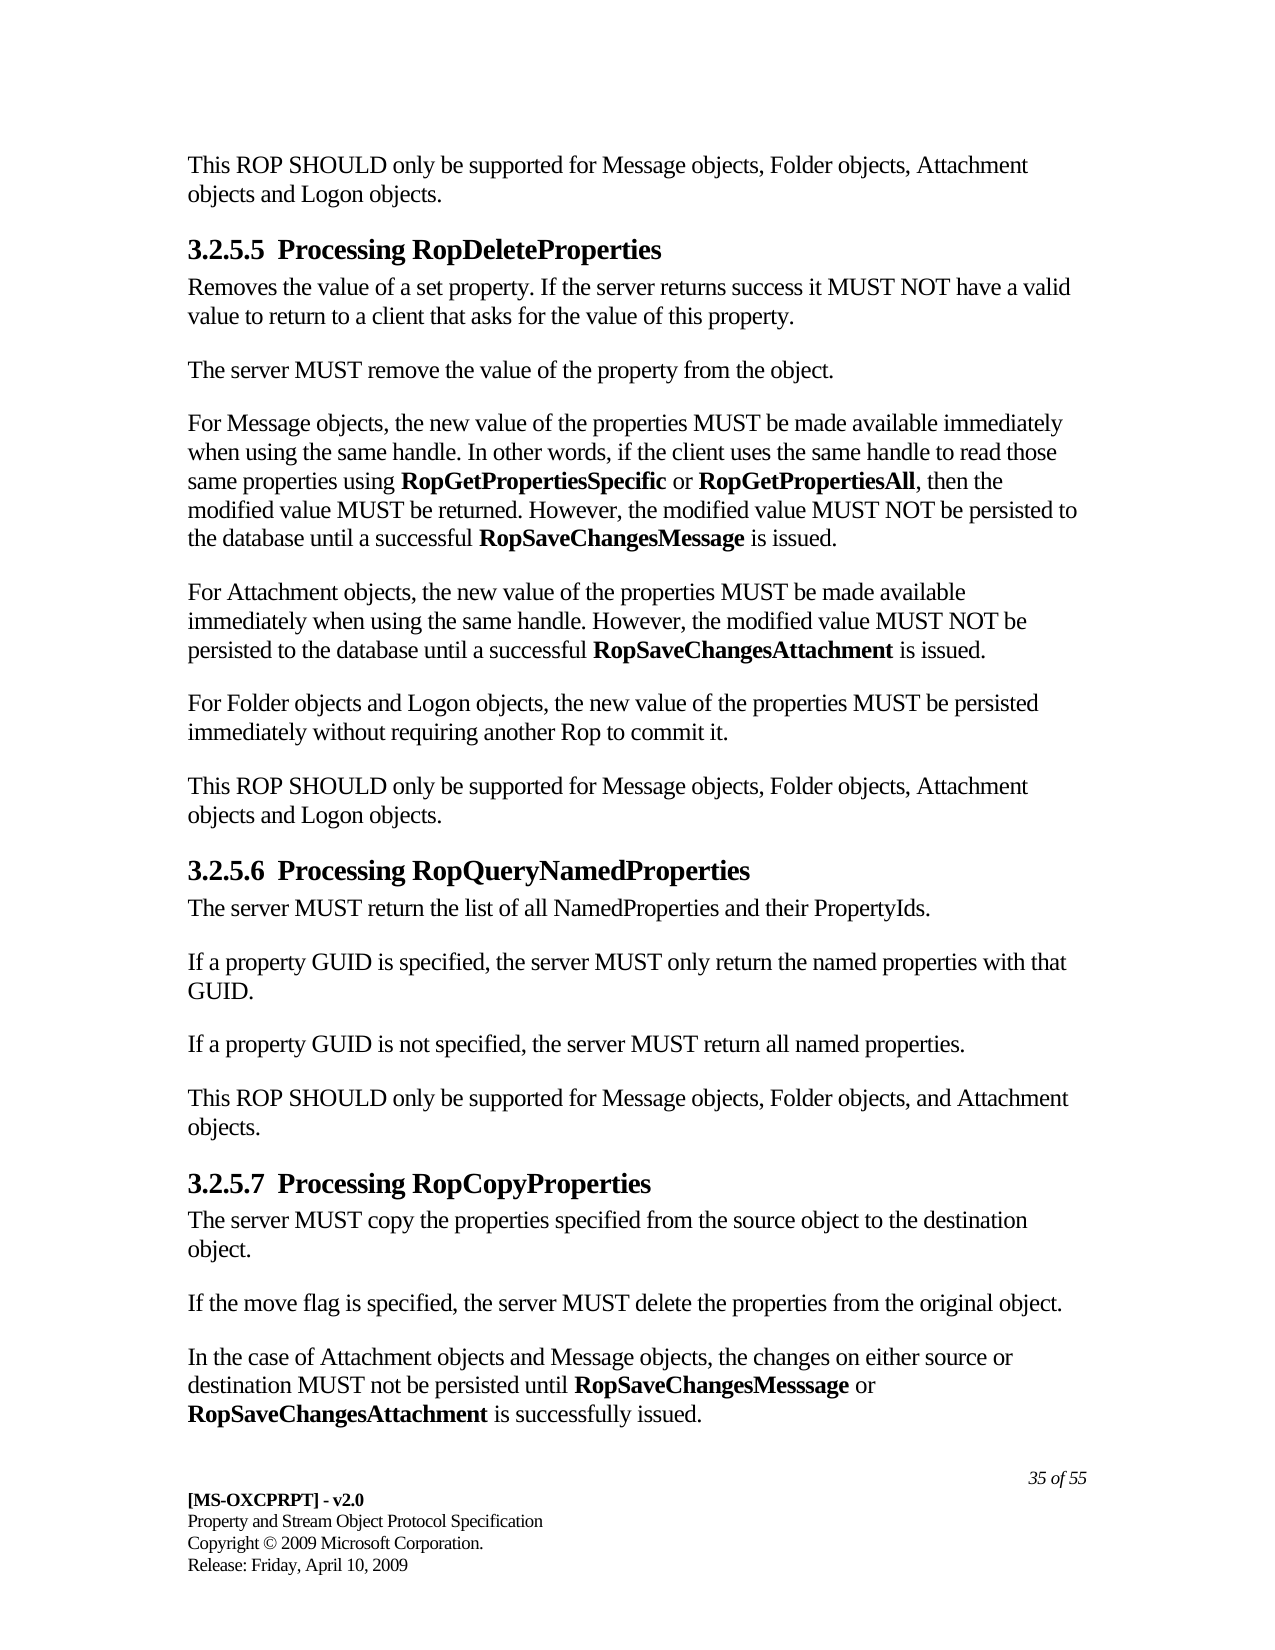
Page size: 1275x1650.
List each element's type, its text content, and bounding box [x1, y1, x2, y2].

text If the move flag is specified, the server MUST delete the properties from the original object. [187, 1288, 1087, 1317]
text In the case of Attachment objects and Message objects, the changes on either source or destination MUST not be persisted until RopSaveChangesMesssage or RopSaveChangesAttachment is successfully issued. [187, 1342, 1087, 1428]
text For Folder objects and Logon objects, the new value of the properties MUST be persisted immediately without requiring another Rop to commit it. [187, 688, 1087, 746]
subtitle Processing RopCopyProperties [187, 1166, 1087, 1199]
text If a property GUID is not specified, the server MUST return all named properties. [187, 1029, 1087, 1058]
text The server MUST remove the value of the property from the object. [187, 355, 1087, 383]
text Removes the value of a set property. If the server returns success it MUST NOT have a valid value to return to a client that asks for the value of this property. [187, 272, 1087, 330]
text For Message objects, the new value of the properties MUST be made available immediately when using the same handle. In other words, if the client uses the same handle to read those same properties using RopGetPropertiesSpecific or RopGetPropertiesAll, then the modified value MUST be returned. However, the modified value MUST NOT be persisted to the database until a successful RopSaveChangesMessage is issued. [187, 408, 1087, 552]
text For Attachment objects, the new value of the properties MUST be made available immediately when using the same handle. However, the modified value MUST NOT be persisted to the database until a successful RopSaveChangesAttachment is issued. [187, 577, 1087, 663]
subtitle Processing RopDeleteProperties [187, 232, 1087, 266]
text If a property GUID is specified, the server MUST only return the named properties with that GUID. [187, 947, 1087, 1004]
subtitle Processing RopQueryNamedProperties [187, 853, 1087, 887]
text The server MUST return the list of all NamedProperties and their PropertyIds. [187, 893, 1087, 922]
text This ROP SHOULD only be supported for Message objects, Folder objects, Attachment objects and Logon objects. [187, 150, 1087, 207]
text This ROP SHOULD only be supported for Message objects, Folder objects, Attachment objects and Logon objects. [187, 771, 1087, 828]
text This ROP SHOULD only be supported for Message objects, Folder objects, and Attachment objects. [187, 1083, 1087, 1141]
text The server MUST copy the properties specified from the source object to the destination object. [187, 1206, 1087, 1263]
